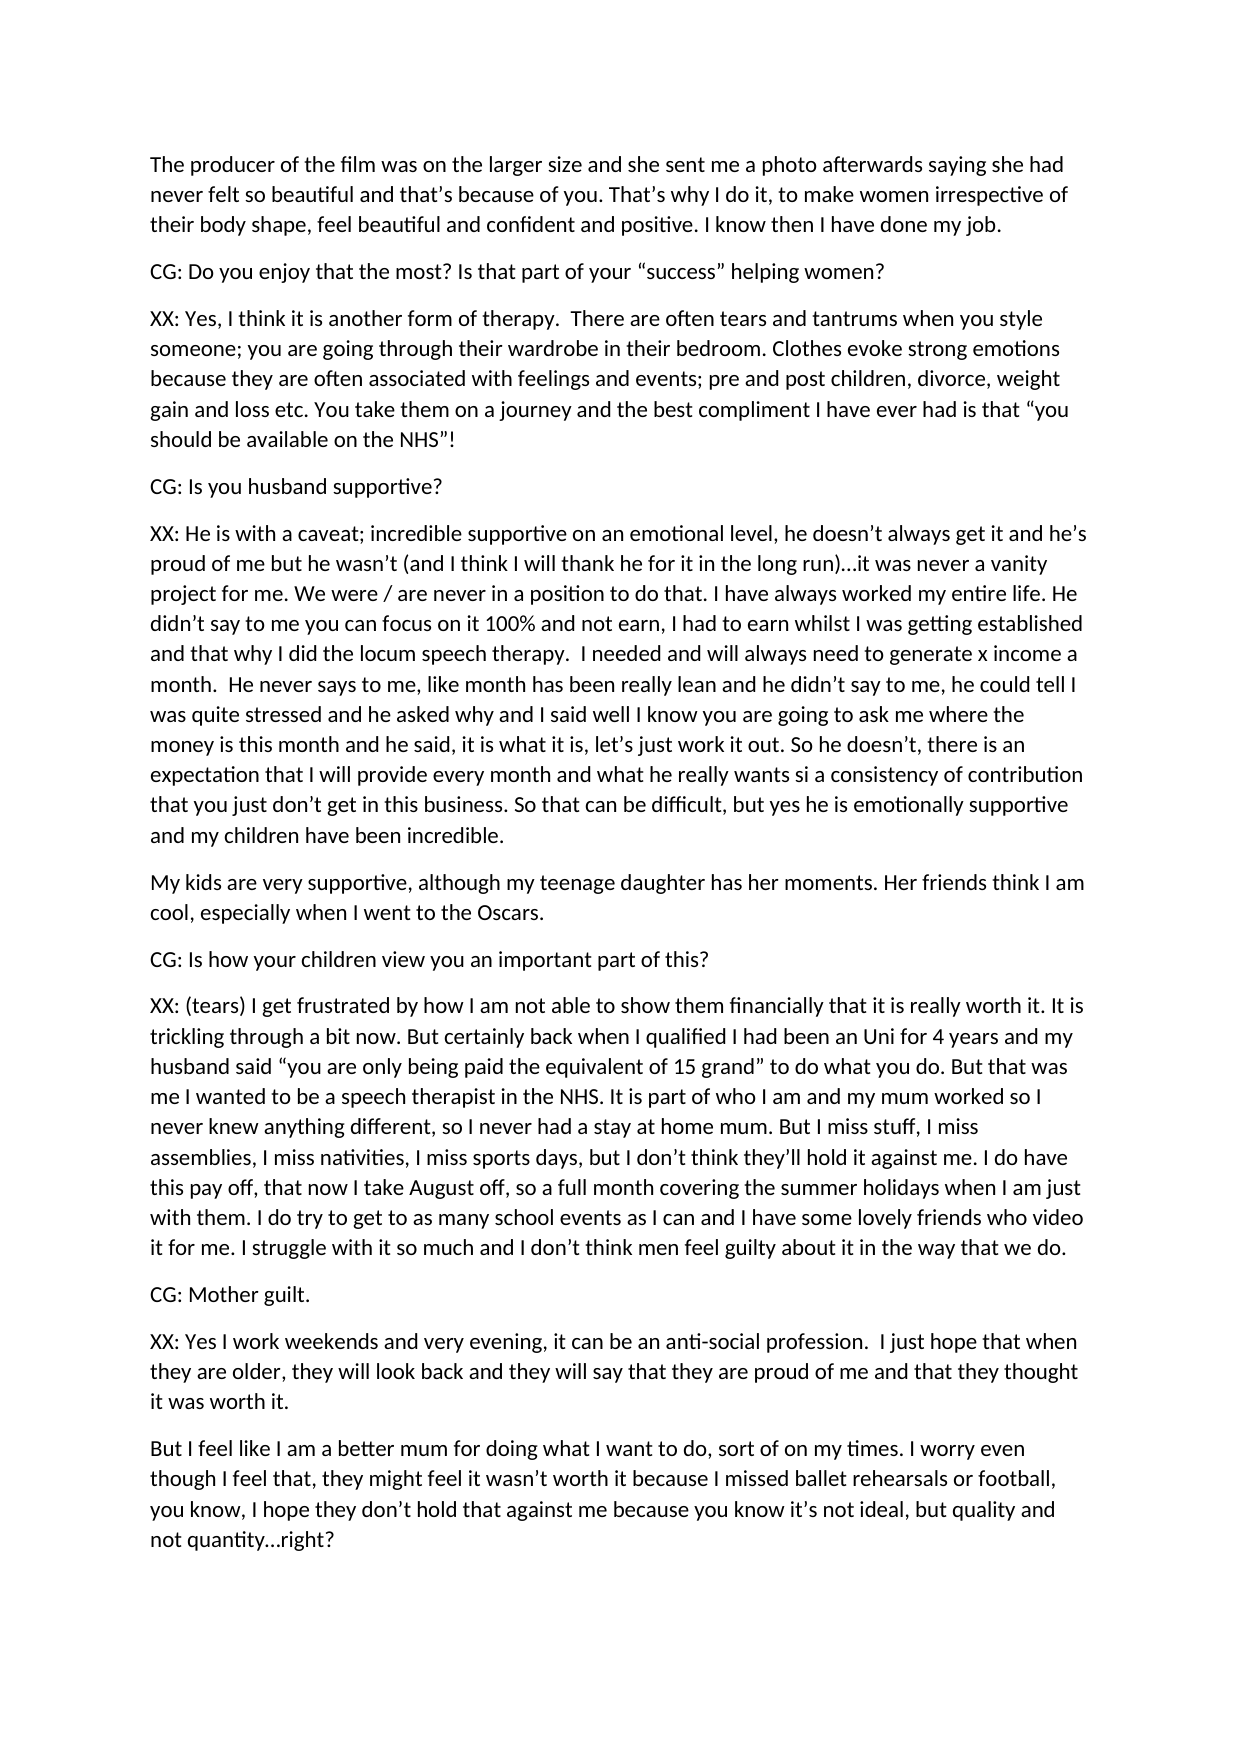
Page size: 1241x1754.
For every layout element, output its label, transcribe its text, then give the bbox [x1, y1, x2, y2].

text XX: Yes I work weekends and very evening, it can be an anti-social profession. I just hope that when they are older, they will look back and they will say that they are proud of me and that they thought it was worth it. [150, 1327, 1090, 1416]
text CG: Do you enjoy that the most? Is that part of your “success” helping women? [150, 257, 1090, 285]
text XX: He is with a caveat; incredible supportive on an emotional level, he doesn’t always get it and he’s proud of me but he wasn’t (and I think I will thank he for it in the long run)…it was never a vanity project for me. We were / are never in a position to do that. I have always worked my entire life. He didn’t say to me you can focus on it 100% and not earn, I had to earn whilst I was getting established and that why I did the locum speech therapy. I needed and will always need to generate x income a month. He never says to me, like month has been really lean and he didn’t say to me, he could tell I was quite stressed and he asked why and I said well I know you are going to ask me where the money is this month and he said, it is what it is, let’s just work it out. So he doesn’t, there is an expectation that I will provide every month and what he really wants si a consistency of contribution that you just don’t get in this business. So that can be difficult, but yes he is emotionally supportive and my children have been incredible. [150, 519, 1090, 849]
text CG: Is you husband supportive? [150, 472, 1090, 500]
text CG: Is how your children view you an important part of this? [150, 945, 1090, 973]
text XX: Yes, I think it is another form of therapy. There are often tears and tantrums when you style someone; you are going through their wardrobe in their bedroom. Clothes evoke strong emotions because they are often associated with feelings and events; pre and post children, divorce, weight gain and loss etc. You take them on a journey and the best compliment I have ever had is that “you should be available on the NHS”! [150, 304, 1090, 453]
text The producer of the film was on the larger size and she sent me a photo afterwards saying she had never felt so beautiful and that’s because of you. That’s why I do it, to make women irrespective of their body shape, feel beautiful and confident and positive. I know then I have done my job. [150, 150, 1090, 238]
text My kids are very supportive, although my teenage daughter has her moments. Her friends think I am cool, especially when I went to the Oscars. [150, 868, 1090, 926]
text CG: Mother guilt. [150, 1280, 1090, 1308]
text But I feel like I am a better mum for doing what I want to do, sort of on my times. I worry even though I feel that, they might feel it wasn’t worth it because I missed ballet rehearsals or football, you know, I hope they don’t hold that against me because you know it’s not ideal, but quality and not quantity…right? [150, 1434, 1090, 1553]
text XX: (tears) I get frustrated by how I am not able to show them financially that it is really worth it. It is trickling through a bit now. But certainly back when I qualified I had been an Uni for 4 years and my husband said “you are only being paid the equivalent of 15 grand” to do what you do. But that was me I wanted to be a speech therapist in the NHS. It is part of who I am and my mum worked so I never knew anything different, so I never had a stay at home mum. But I miss stuff, I miss assemblies, I miss nativities, I miss sports days, but I don’t think they’ll hold it against me. I do have this pay off, that now I take August off, so a full month covering the summer holidays when I am just with them. I do try to get to as many school events as I can and I have some lovely friends who video it for me. I struggle with it so much and I don’t think men feel guilty about it in the way that we do. [150, 992, 1090, 1261]
